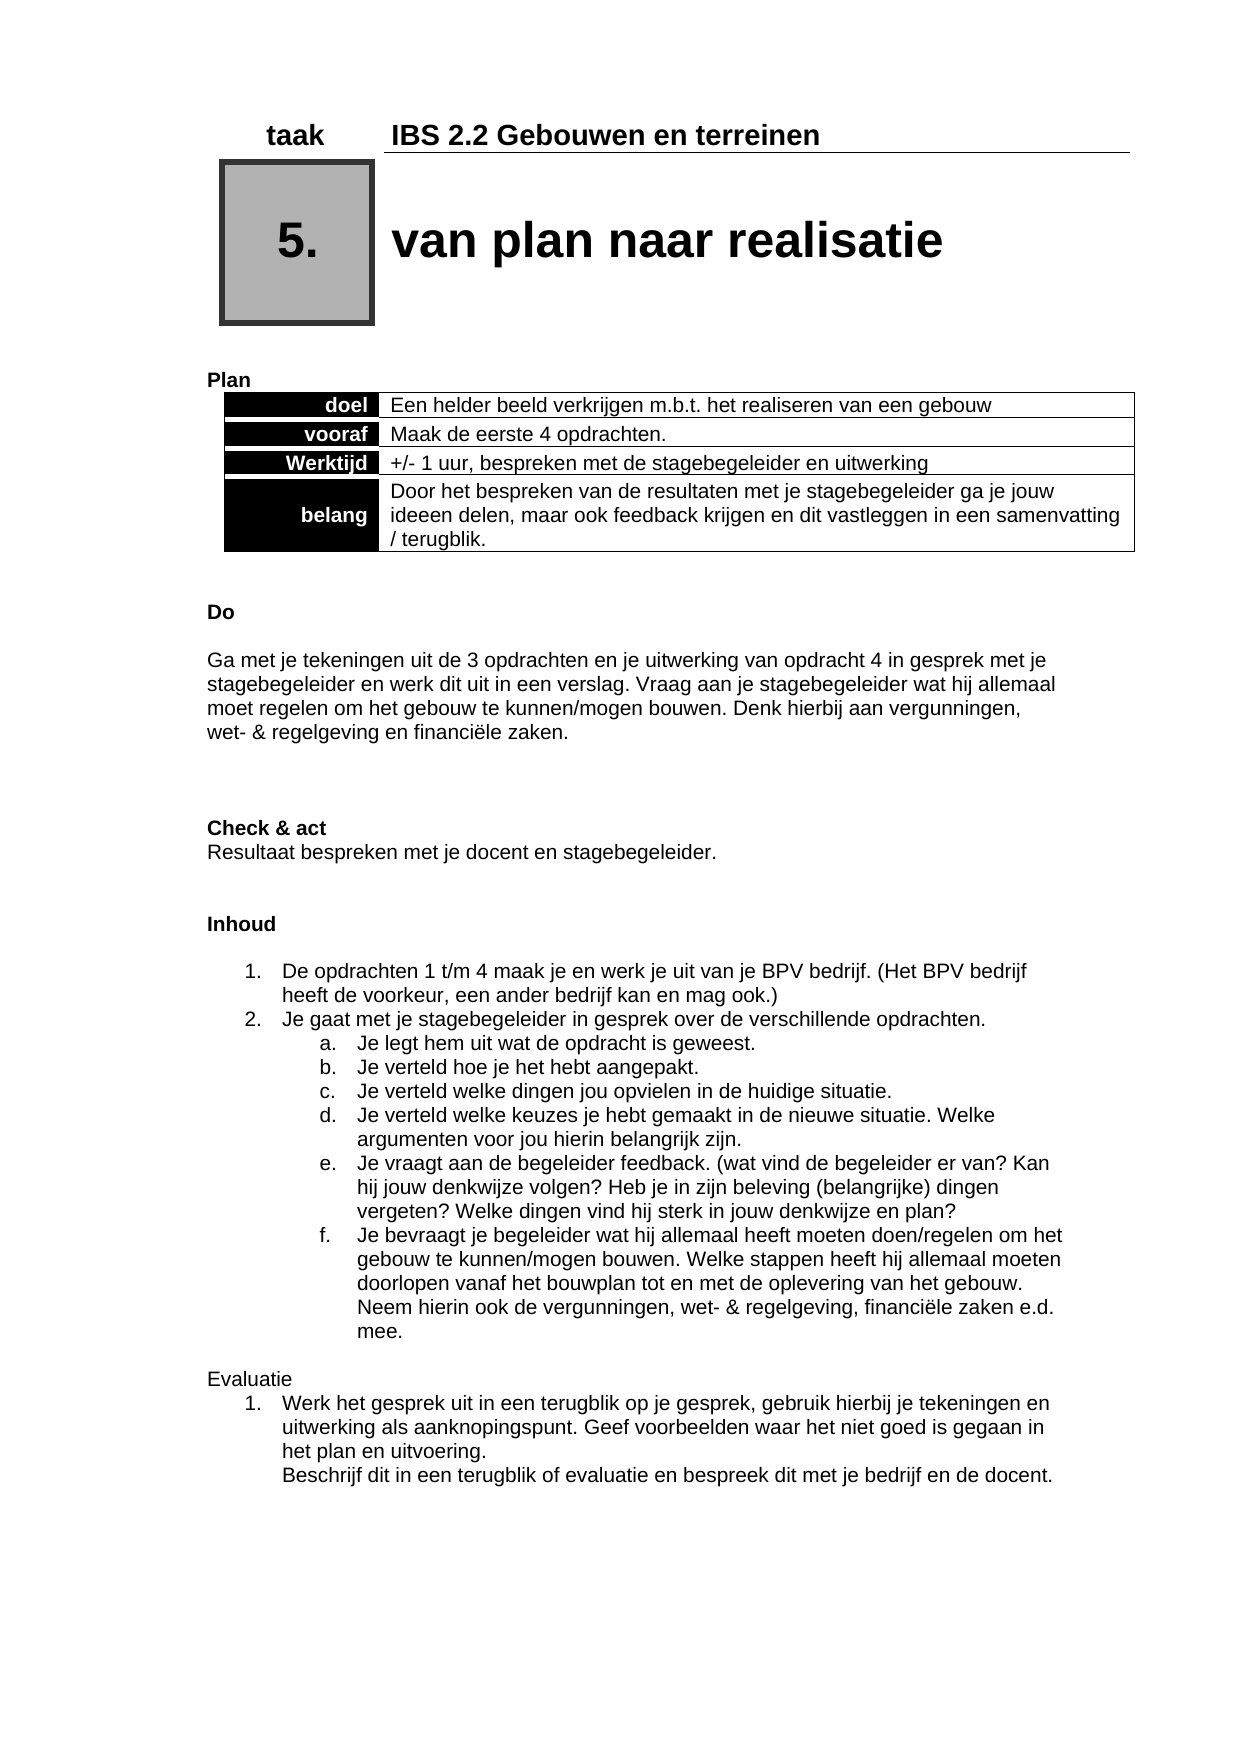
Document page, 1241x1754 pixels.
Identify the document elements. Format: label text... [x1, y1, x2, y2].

table_cell 5. van plan naar realisatie [207, 152, 1129, 334]
table_cell Werktijd [225, 451, 379, 474]
list Werk het gesprek uit in een terugblik op je gesprek, gebruik hierbij je tekeningen en uitwerking als aanknopingspunt. Geef voorbeelden waar het niet goed is gegaan in het plan en uitvoering. Beschrijf dit in een terugblik of evaluatie en bespreek dit met je bedrijf en de docent. [244, 1391, 1063, 1486]
text Check & act [207, 816, 1063, 839]
list Je gaat met je stagebegeleider in gesprek over de verschillende opdrachten. [244, 1007, 1063, 1031]
table_header IBS 2.2 Gebouwen en terreinen [384, 118, 1129, 152]
list Je verteld welke keuzes je hebt gemaakt in de nieuwe situatie. Welke argumenten voor jou hierin belangrijk zijn. [319, 1103, 1063, 1151]
table_header taak [207, 118, 384, 152]
text Resultaat bespreken met je docent en stagebegeleider. [207, 839, 1063, 863]
list Je verteld hoe je het hebt aangepakt. [319, 1055, 1063, 1079]
table_header Een helder beeld verkrijgen m.b.t. het realiseren van een gebouw [379, 393, 1134, 417]
list Je verteld welke dingen jou opvielen in de huidige situatie. [319, 1079, 1063, 1103]
text Inhoud [207, 911, 1063, 935]
table_header doel [225, 393, 379, 417]
text Ga met je tekeningen uit de 3 opdrachten en je uitwerking van opdracht 4 in gesprek met je stagebegeleider en werk dit uit in een verslag. Vraag aan je stagebegeleider wat hij allemaal moet regelen om het gebouw te kunnen/mogen bouwen. Denk hierbij aan vergunningen, wet- & regelgeving en financiële zaken. [207, 648, 1063, 744]
list Je bevraagt je begeleider wat hij allemaal heeft moeten doen/regelen om het gebouw te kunnen/mogen bouwen. Welke stappen heeft hij allemaal moeten doorlopen vanaf het bouwplan tot en met de oplevering van het gebouw. Neem hierin ook de vergunningen, wet- & regelgeving, financiële zaken e.d. mee. [319, 1223, 1063, 1343]
table_cell Maak de eerste 4 opdrachten. [379, 418, 1134, 446]
list Je legt hem uit wat de opdracht is geweest. [319, 1031, 1063, 1055]
table_cell vooraf [225, 422, 379, 446]
table_cell +/- 1 uur, bespreken met de stagebegeleider en uitwerking [379, 447, 1134, 474]
table_cell belang [225, 479, 379, 551]
table_cell Door het bespreken van de resultaten met je stagebegeleider ga je jouw ideeen delen, maar ook feedback krijgen en dit vastleggen in een samenvatting / terugblik. [379, 475, 1134, 551]
list Je vraagt aan de begeleider feedback. (wat vind de begeleider er van? Kan hij jouw denkwijze volgen? Heb je in zijn beleving (belangrijke) dingen vergeten? Welke dingen vind hij sterk in jouw denkwijze en plan? [319, 1151, 1063, 1223]
text Do [207, 600, 1063, 624]
list De opdrachten 1 t/m 4 maak je en werk je uit van je BPV bedrijf. (Het BPV bedrijf heeft de voorkeur, een ander bedrijf kan en mag ook.) [244, 959, 1063, 1007]
text Plan [207, 368, 1063, 392]
text Evaluatie [207, 1367, 1063, 1391]
